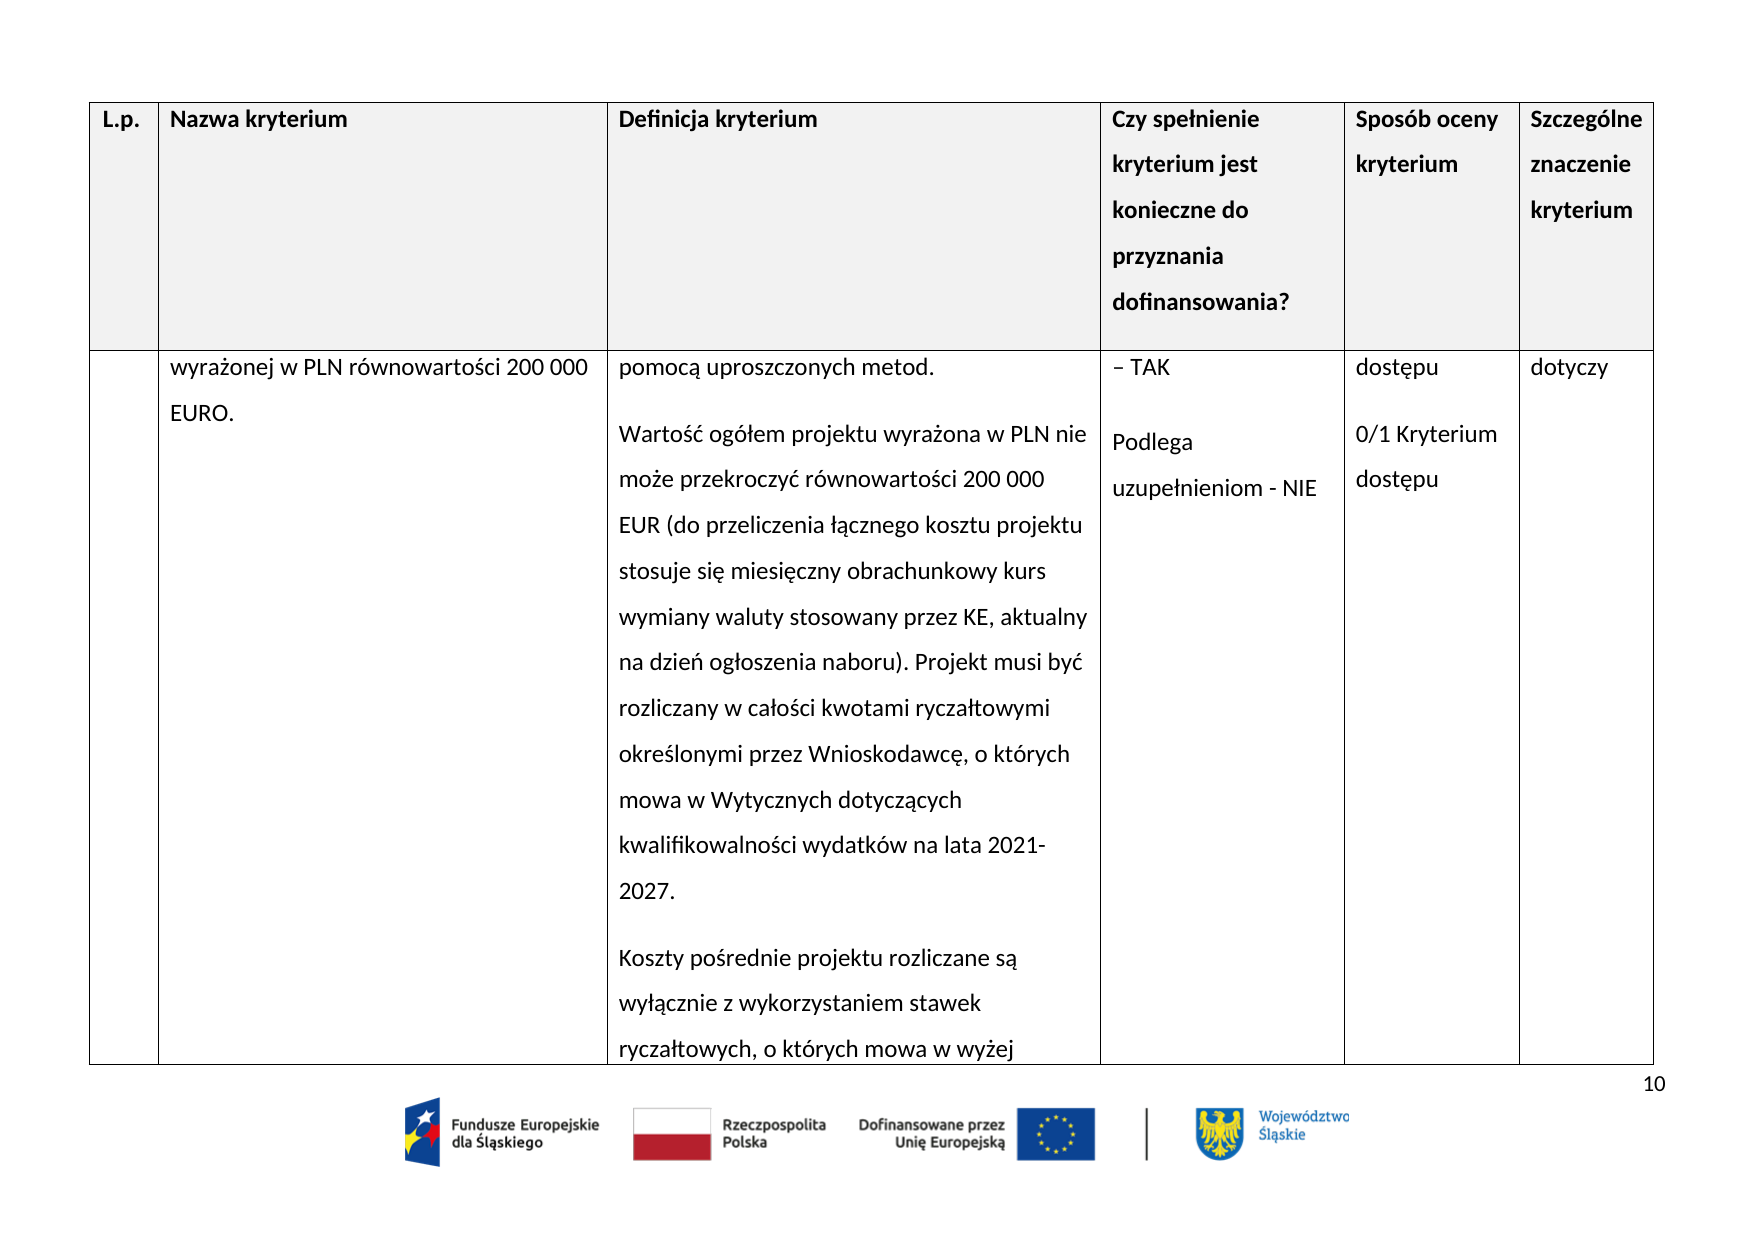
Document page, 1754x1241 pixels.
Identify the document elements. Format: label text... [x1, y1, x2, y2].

table_cell Wartość ogółem projektu nie przekracza wyrażonej w PLN równowartości 200 000 EURO. [159, 351, 607, 1064]
table_cell Kryterium dostępu 0/1 Kryterium dostępu [1345, 351, 1519, 1064]
table_header Sposób oceny kryterium [1345, 103, 1519, 350]
table_header Szczególne znaczenie kryterium [1520, 103, 1653, 350]
table_cell [90, 351, 158, 1064]
table_header Definicja kryterium [608, 103, 1100, 350]
picture [405, 1097, 1349, 1167]
table_cell Nie dotyczy [1520, 351, 1653, 1064]
table_cell Konieczne spełnienie – TAK Podlega uzupełnieniom - NIE [1101, 351, 1344, 1064]
table_header L.p. [90, 103, 158, 350]
table_header Nazwa kryterium [159, 103, 607, 350]
table_header Czy spełnienie kryterium jest konieczne do przyznania dofinansowania? [1101, 103, 1344, 350]
